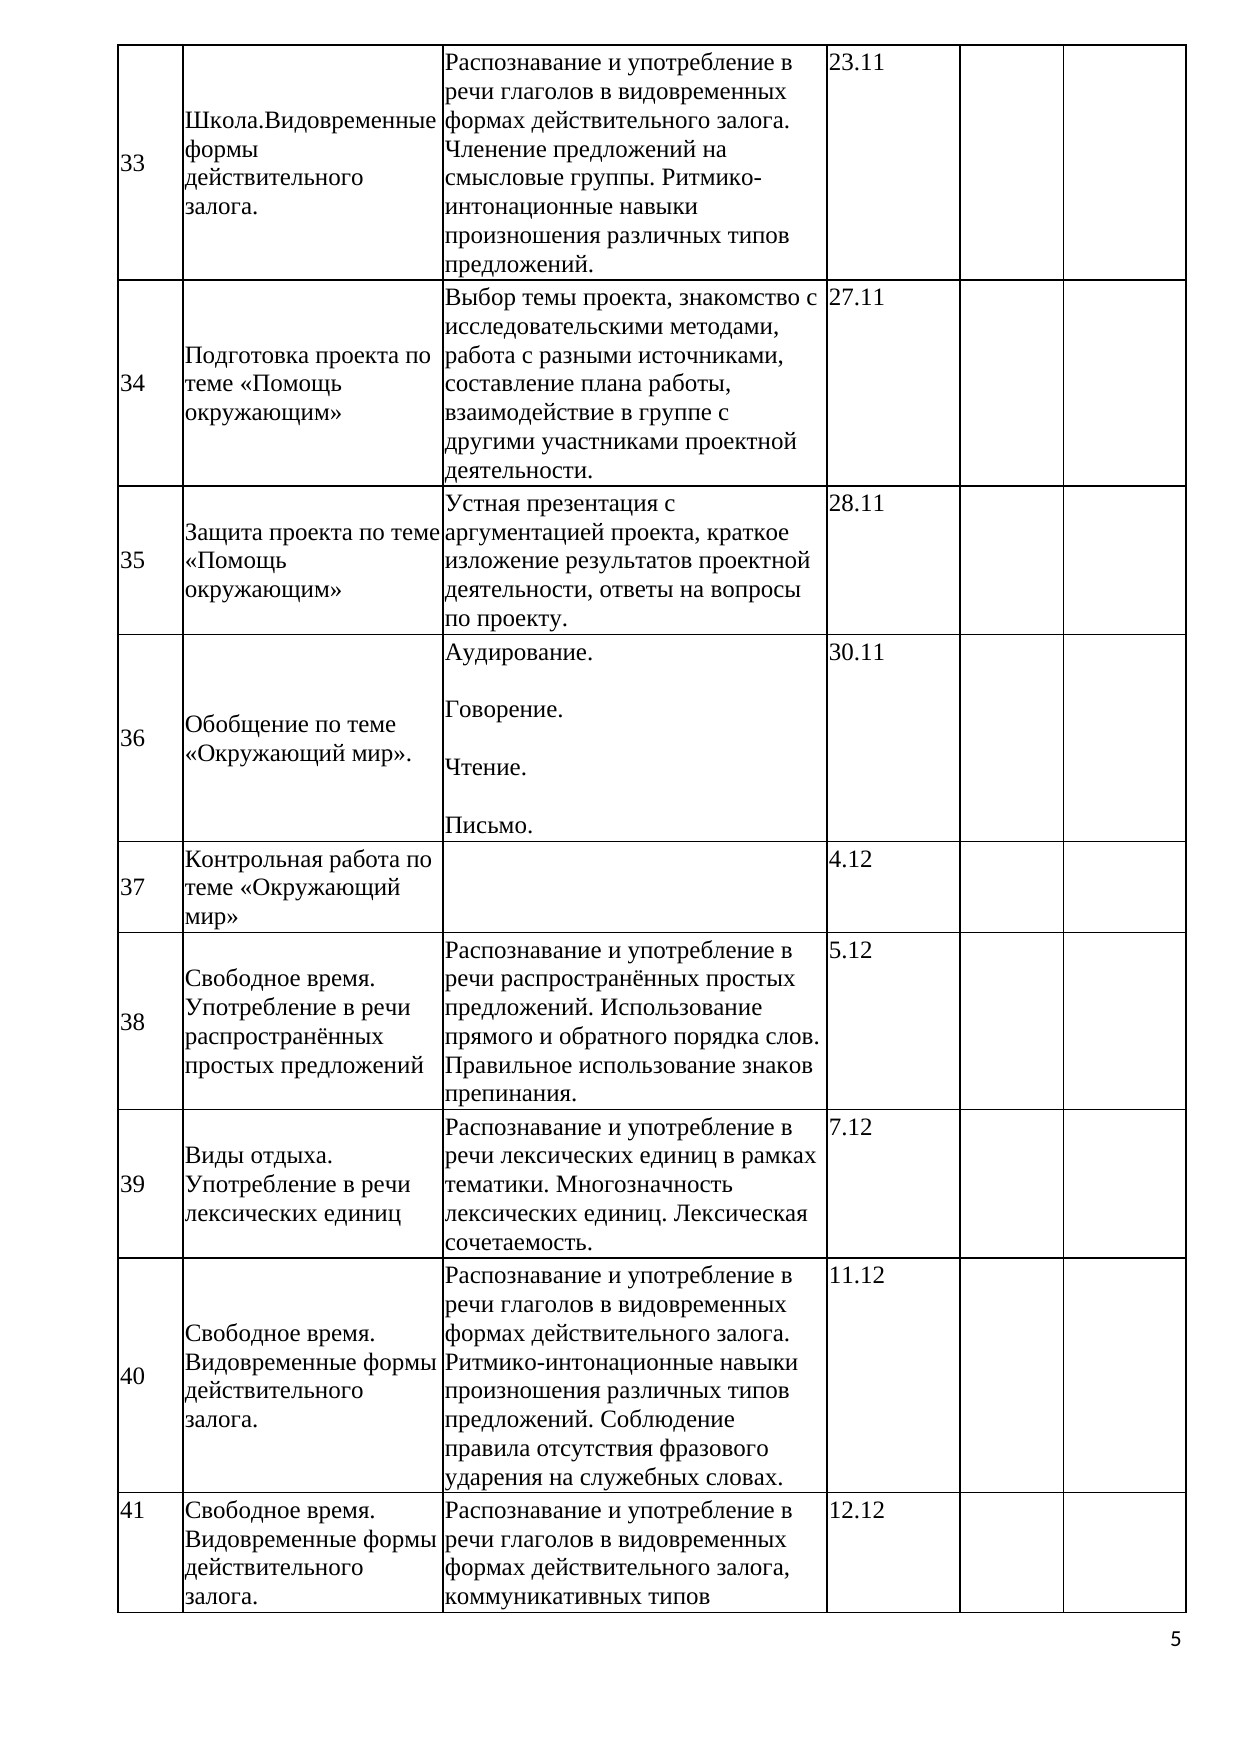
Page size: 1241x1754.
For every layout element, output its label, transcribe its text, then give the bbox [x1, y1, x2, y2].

table_cell 38 [119, 933, 182, 1109]
table_cell [1064, 1110, 1185, 1257]
table_cell 35 [119, 487, 182, 633]
table_cell [961, 1110, 1063, 1257]
table_cell 30.11 [828, 635, 959, 841]
table_cell 27.11 [828, 281, 959, 485]
table_cell 33 [119, 46, 182, 279]
table_cell [1064, 635, 1185, 841]
table_cell 12.12 [828, 1493, 959, 1612]
table_cell [961, 842, 1063, 932]
table_cell Подготовка проекта по теме «Помощь окружающим» [184, 281, 442, 485]
table_cell 4.12 [828, 842, 959, 932]
table_cell [444, 842, 826, 932]
table_cell [1064, 1259, 1185, 1492]
table_cell 7.12 [828, 1110, 959, 1257]
table_cell [961, 487, 1063, 633]
table_cell [1064, 842, 1185, 932]
table_cell Распознавание и употребление в речи глаголов в видовременных формах действительного залога. Ритмико-интонационные навыки произношения различных типов предложений. Соблюдение правила отсутствия фразового ударения на служебных словах. [444, 1259, 826, 1492]
table_cell [1064, 487, 1185, 633]
table_cell 39 [119, 1110, 182, 1257]
table_cell 41 [119, 1493, 182, 1612]
table_cell [961, 46, 1063, 279]
table_cell 34 [119, 281, 182, 485]
table_cell Выбор темы проекта, знакомство с исследовательскими методами, работа с разными источниками, составление плана работы, взаимодействие в группе с другими участниками проектной деятельности. [444, 281, 826, 485]
table_cell Свободное время. Употребление в речи распространённых простых предложений [184, 933, 442, 1109]
table_cell 5.12 [828, 933, 959, 1109]
table_cell 37 [119, 842, 182, 932]
table_cell [1064, 933, 1185, 1109]
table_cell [184, 1493, 442, 1612]
table_cell [1064, 46, 1185, 279]
table_cell [1064, 1493, 1185, 1612]
table_cell Устная презентация с аргументацией проекта, краткое изложение результатов проектной деятельности, ответы на вопросы по проекту. [444, 487, 826, 633]
table_cell 40 [119, 1259, 182, 1492]
table_cell 23.11 [828, 46, 959, 279]
table_cell [1064, 281, 1185, 485]
table_cell Распознавание и употребление в речи распространённых простых предложений. Использование прямого и обратного порядка слов. Правильное использование знаков препинания. [444, 933, 826, 1109]
table_cell Виды отдыха. Употребление в речи лексических единиц [184, 1110, 442, 1257]
table_cell Школа.Видовременные формы действительного залога. [184, 46, 442, 279]
table_cell [961, 281, 1063, 485]
table_cell [961, 635, 1063, 841]
table_cell Распознавание и употребление в речи лексических единиц в рамках тематики. Многозначность лексических единиц. Лексическая сочетаемость. [444, 1110, 826, 1257]
table_cell Свободное время. Видовременные формы действительного залога. [184, 1259, 442, 1492]
table_cell 36 [119, 635, 182, 841]
table_cell [961, 933, 1063, 1109]
table_cell [961, 1259, 1063, 1492]
table_cell Обобщение по теме «Окружающий мир». [184, 635, 442, 841]
table_cell 11.12 [828, 1259, 959, 1492]
table_cell Распознавание и употребление в речи глаголов в видовременных формах действительного залога. Членение предложений на смысловые группы. Ритмико-интонационные навыки произношения различных типов предложений. [444, 46, 826, 279]
table_cell Контрольная работа по теме «Окружающий мир» [184, 842, 442, 932]
table_cell Аудирование. Говорение. Чтение. Письмо. [444, 635, 826, 841]
table_cell Защита проекта по теме «Помощь окружающим» [184, 487, 442, 633]
table_cell [961, 1493, 1063, 1612]
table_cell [444, 1493, 826, 1612]
table_cell 28.11 [828, 487, 959, 633]
